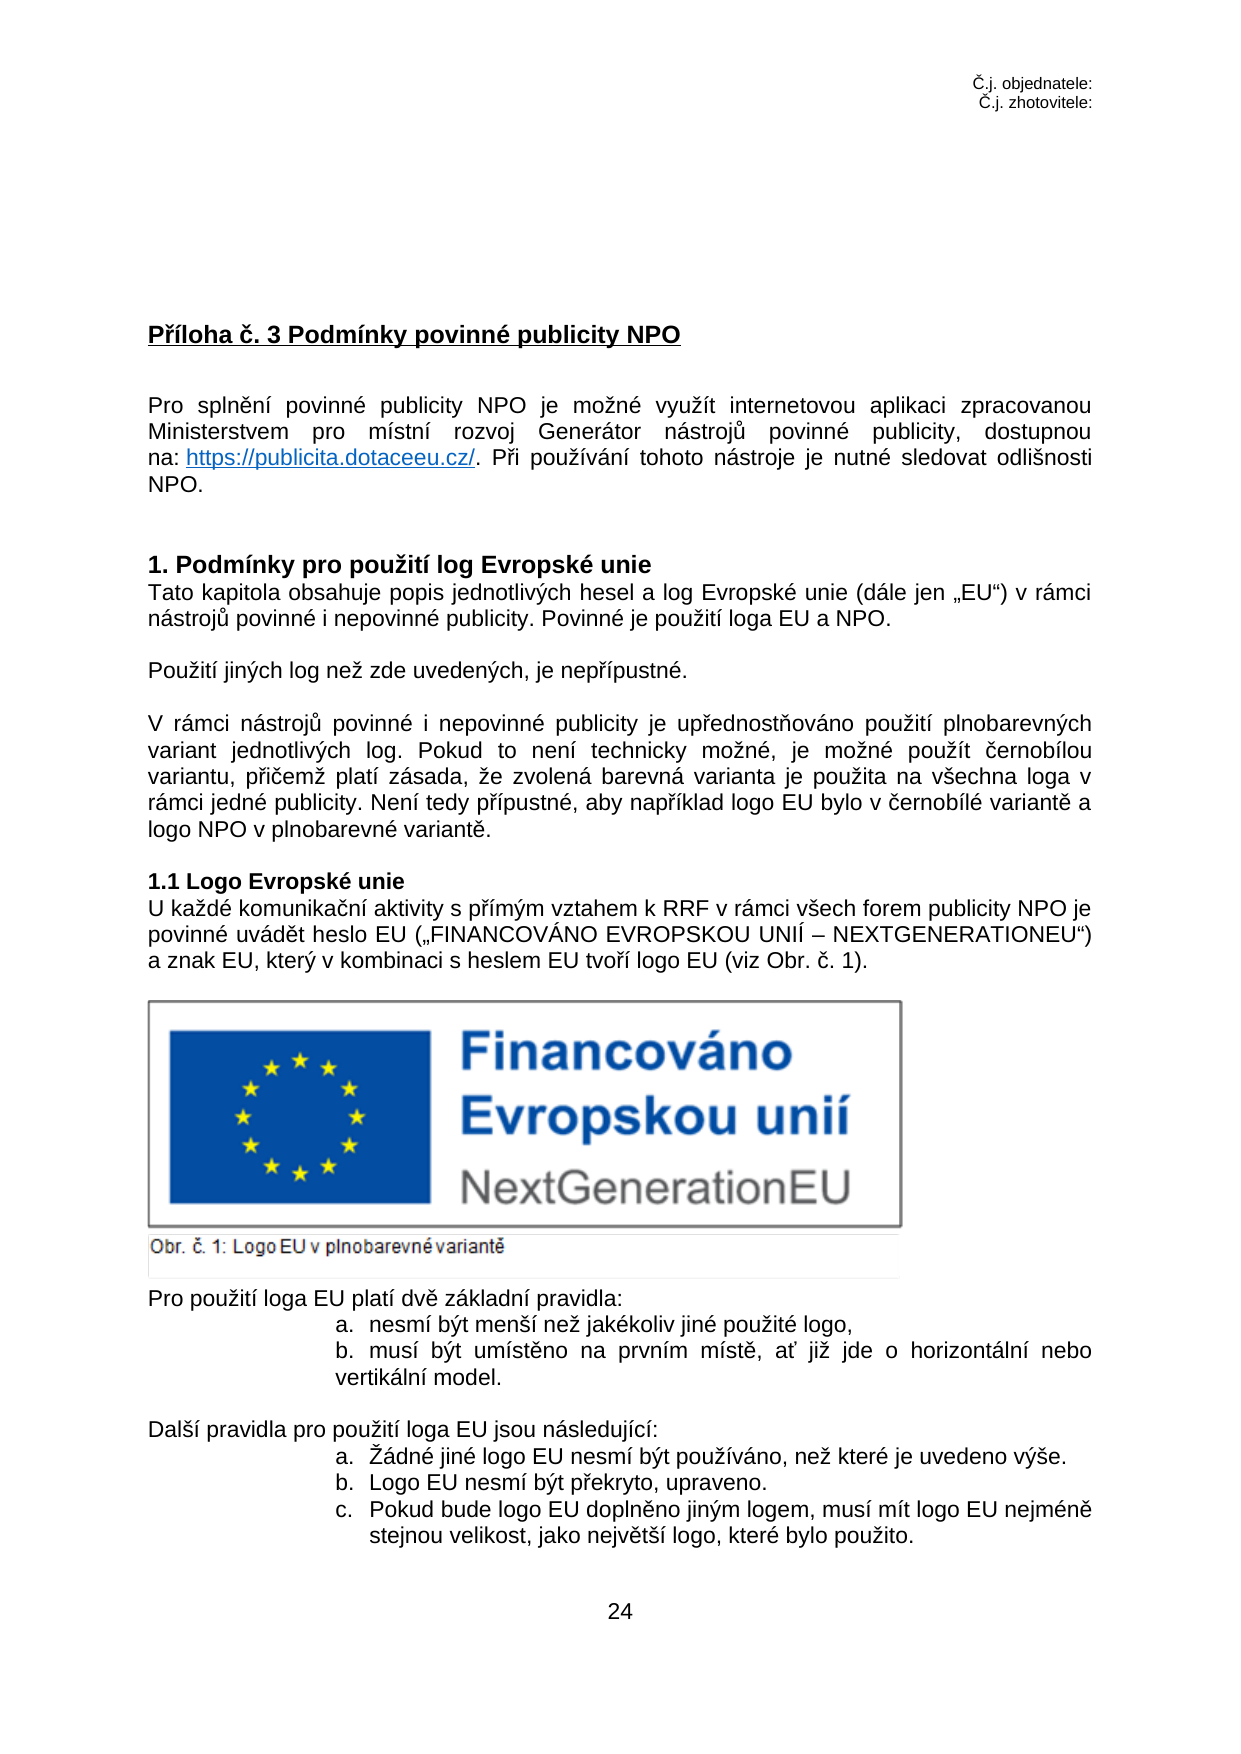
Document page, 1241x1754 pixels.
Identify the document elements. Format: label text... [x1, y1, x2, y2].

list Žádné jiné logo EU nesmí být používáno, než které je uvedeno výše. [335, 1443, 1093, 1469]
text Pro použití loga EU platí dvě základní pravidla: [148, 1285, 1093, 1311]
text V rámci nástrojů povinné i nepovinné publicity je upřednostňováno použití plnobarevných variant jednotlivých log. Pokud to není technicky možné, je možné použít černobílou variantu, přičemž platí zásada, že zvolená barevná varianta je použita na všechna loga v rámci jedné publicity. Není tedy přípustné, aby například logo EU bylo v černobílé variantě a logo NPO v plnobarevné variantě. [148, 710, 1093, 842]
list Pokud bude logo EU doplněno jiným logem, musí mít logo EU nejméně stejnou velikost, jako největší logo, které bylo použito. [335, 1496, 1093, 1548]
list Logo EU nesmí být překryto, upraveno. [335, 1469, 1093, 1496]
picture [147, 1000, 906, 1280]
text Použití jiných log než zde uvedených, je nepřípustné. [148, 657, 1093, 684]
list nesmí být menší než jakékoliv jiné použité logo, [335, 1311, 1093, 1337]
text Tato kapitola obsahuje popis jednotlivých hesel a log Evropské unie (dále jen „EU“) v rámci nástrojů povinné i nepovinné publicity. Povinné je použití loga EU a NPO. [148, 578, 1093, 631]
text Pro splnění povinné publicity NPO je možné využít internetovou aplikaci zpracovanou Ministerstvem pro místní rozvoj Generátor nástrojů povinné publicity, dostupnou na: https://publicita.dotaceeu.cz/. Při používání tohoto nástroje je nutné sledovat odlišnosti NPO. [148, 392, 1093, 497]
list musí být umístěno na prvním místě, ať již jde o horizontální nebo vertikální model. [335, 1337, 1093, 1390]
text 1.1 Logo Evropské unie [148, 868, 1093, 895]
text U každé komunikační aktivity s přímým vztahem k RRF v rámci všech forem publicity NPO je povinné uvádět heslo EU („FINANCOVÁNO EVROPSKOU UNIÍ – NEXTGENERATIONEU“) a znak EU, který v kombinaci s heslem EU tvoří logo EU (viz Obr. č. 1). [148, 895, 1093, 974]
text Příloha č. 3 Podmínky povinné publicity NPO [148, 320, 1093, 348]
text Další pravidla pro použití loga EU jsou následující: [148, 1416, 1093, 1443]
text 1. Podmínky pro použití log Evropské unie [148, 550, 1093, 578]
